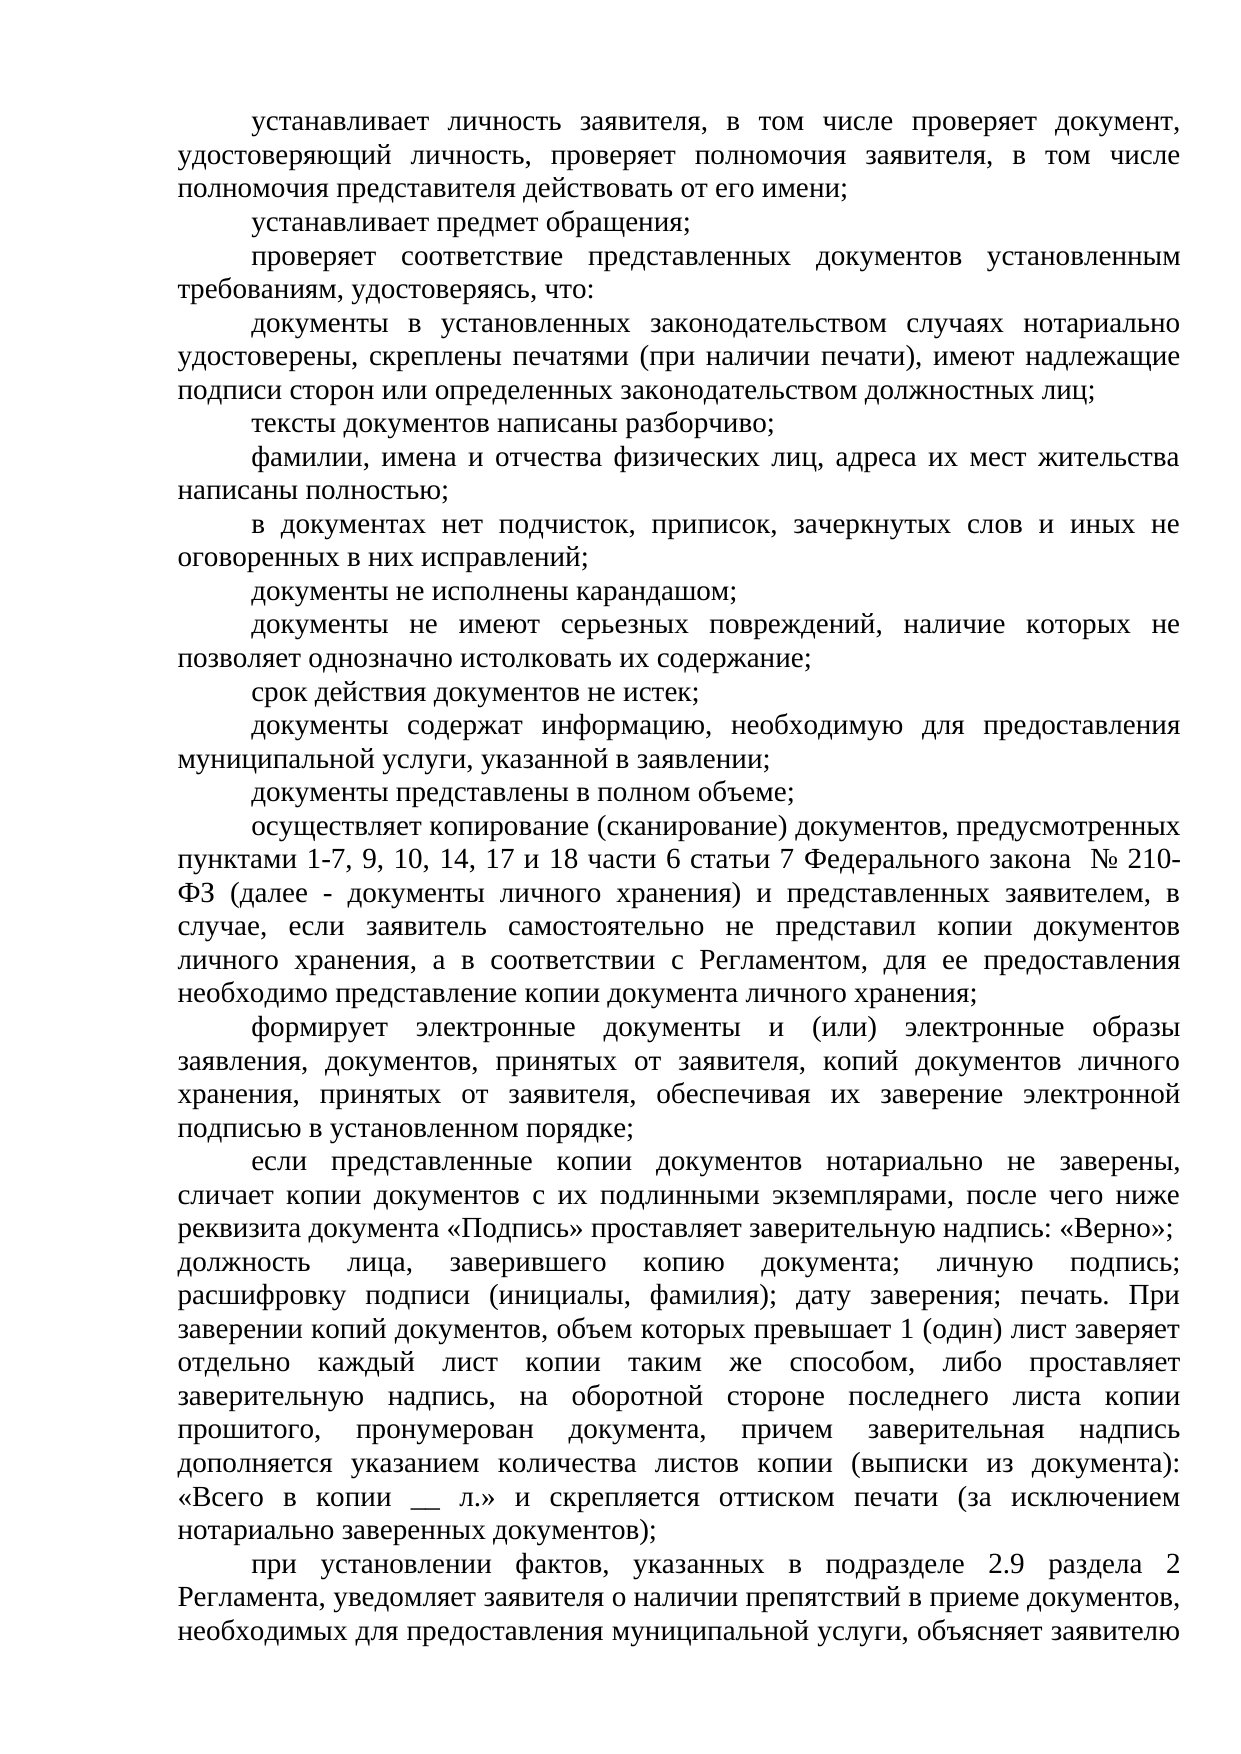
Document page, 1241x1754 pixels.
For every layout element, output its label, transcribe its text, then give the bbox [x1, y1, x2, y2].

text осуществляет копирование (сканирование) документов, предусмотренных пунктами 1-7, 9, 10, 14, 17 и 18 части 6 статьи 7 Федерального закона № 210-ФЗ (далее - документы личного хранения) и представленных заявителем, в случае, если заявитель самостоятельно не представил копии документов личного хранения, а в соответствии с Регламентом, для ее предоставления необходимо представление копии документа личного хранения; [177, 808, 1181, 1009]
text документы не исполнены карандашом; [177, 573, 1181, 607]
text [177, 1546, 1181, 1646]
text проверяет соответствие представленных документов установленным требованиям, удостоверяясь, что: [177, 238, 1181, 305]
text устанавливает личность заявителя, в том числе проверяет документ, удостоверяющий личность, проверяет полномочия заявителя, в том числе полномочия представителя действовать от его имени; [177, 103, 1181, 204]
text тексты документов написаны разборчиво; [177, 405, 1181, 439]
text должность лица, заверившего копию документа; личную подпись; расшифровку подписи (инициалы, фамилия); дату заверения; печать. При заверении копий документов, объем которых превышает 1 (один) лист заверяет отдельно каждый лист копии таким же способом, либо проставляет заверительную надпись, на оборотной стороне последнего листа копии прошитого, пронумерован документа, причем заверительная надпись дополняется указанием количества листов копии (выписки из документа): «Всего в копии __ л.» и скрепляется оттиском печати (за исключением нотариально заверенных документов); [177, 1244, 1181, 1546]
text в документах нет подчисток, приписок, зачеркнутых слов и иных не оговоренных в них исправлений; [177, 506, 1181, 573]
text срок действия документов не истек; [177, 674, 1181, 707]
text устанавливает предмет обращения; [177, 204, 1181, 238]
text документы не имеют серьезных повреждений, наличие которых не позволяет однозначно истолковать их содержание; [177, 607, 1181, 674]
text документы в установленных законодательством случаях нотариально удостоверены, скреплены печатями (при наличии печати), имеют надлежащие подписи сторон или определенных законодательством должностных лиц; [177, 305, 1181, 405]
text если представленные копии документов нотариально не заверены, сличает копии документов с их подлинными экземплярами, после чего ниже реквизита документа «Подпись» проставляет заверительную надпись: «Верно»; [177, 1143, 1181, 1244]
text документы содержат информацию, необходимую для предоставления муниципальной услуги, указанной в заявлении; [177, 707, 1181, 774]
text формирует электронные документы и (или) электронные образы заявления, документов, принятых от заявителя, копий документов личного хранения, принятых от заявителя, обеспечивая их заверение электронной подписью в установленном порядке; [177, 1009, 1181, 1143]
text фамилии, имена и отчества физических лиц, адреса их мест жительства написаны полностью; [177, 439, 1181, 506]
text документы представлены в полном объеме; [177, 774, 1181, 808]
